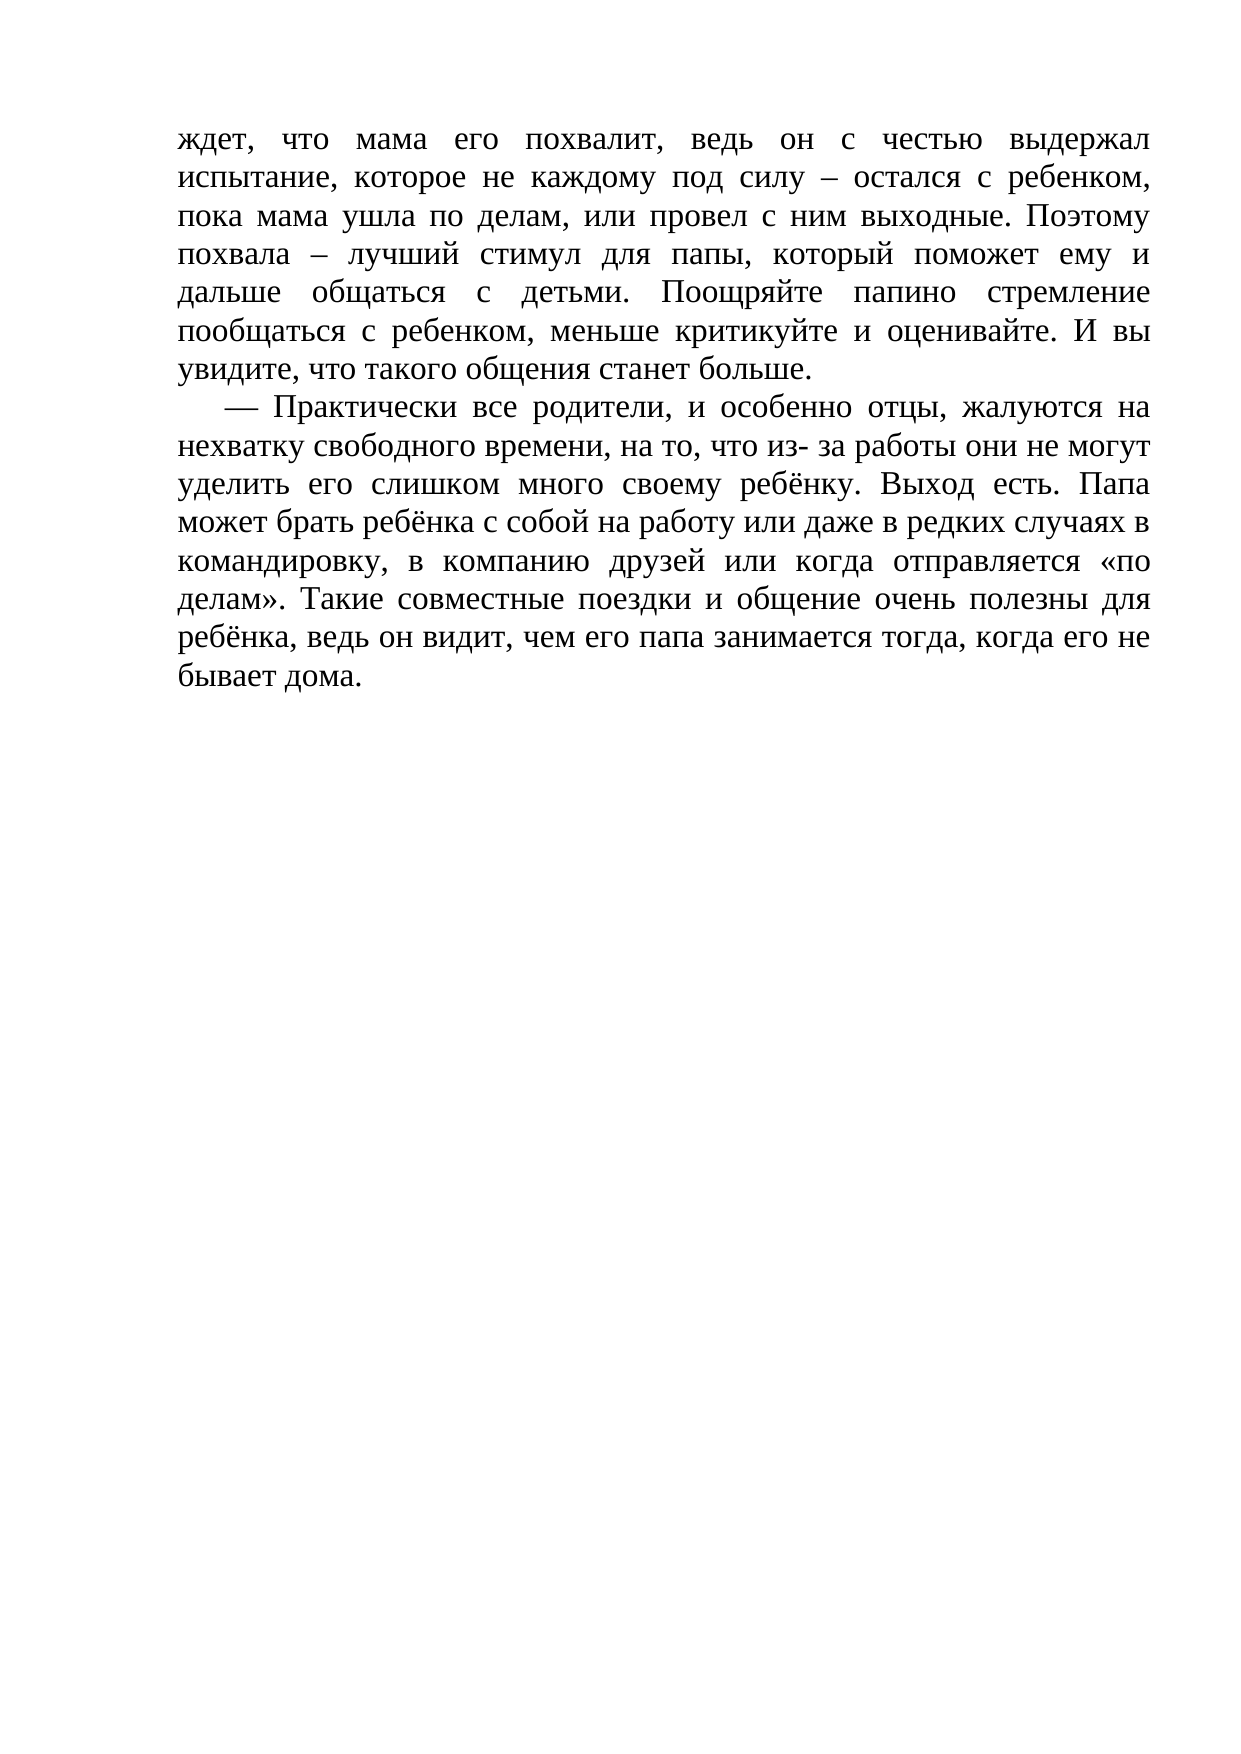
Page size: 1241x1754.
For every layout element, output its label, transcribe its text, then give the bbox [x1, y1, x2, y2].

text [177, 118, 1152, 386]
text — Практически все родители, и особенно отцы, жалуются на нехватку свободного времени, на то, что из- за работы они не могут уделить его слишком много своему ребёнку. Выход есть. Папа может брать ребёнка с собой на работу или даже в редких случаях в командировку, в компанию друзей или когда отправляется «по делам». Такие совместные поездки и общение очень полезны для ребёнка, ведь он видит, чем его папа занимается тогда, когда его не бывает дома. [177, 386, 1152, 693]
